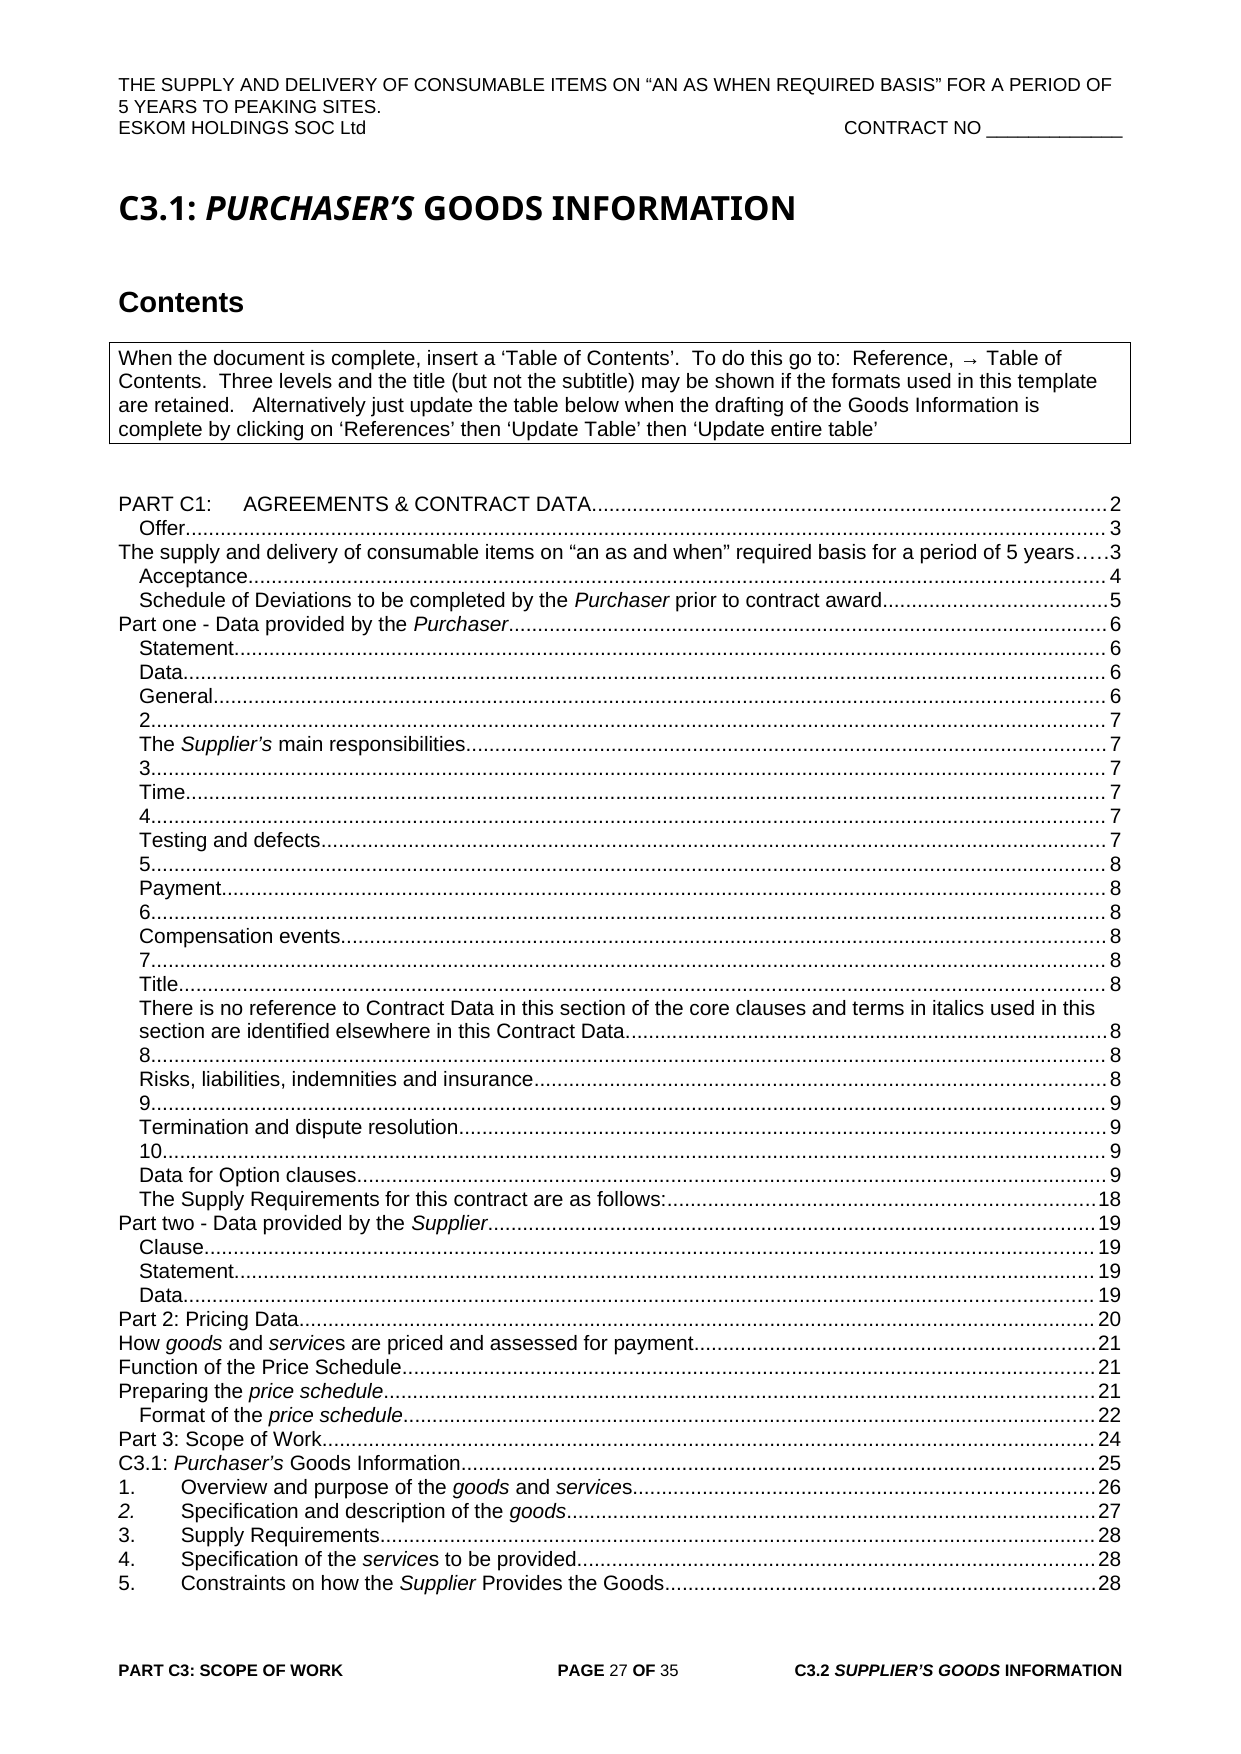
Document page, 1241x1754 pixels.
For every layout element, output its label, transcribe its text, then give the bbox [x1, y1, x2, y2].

text 4 7 [139, 804, 1122, 828]
text 3 7 [139, 756, 1122, 780]
text 9 9 [139, 1091, 1122, 1115]
text Function of the Price Schedule 21 [118, 1355, 1122, 1379]
text Part two - Data provided by the Supplier 19 [118, 1211, 1122, 1235]
text The Supply Requirements for this contract are as follows: 18 [139, 1187, 1122, 1211]
text 10 9 [139, 1139, 1122, 1163]
text Schedule of Deviations to be completed by the Purchaser prior to contract award 5 [139, 588, 1122, 612]
text 3. Supply Requirements 28 [118, 1522, 1122, 1546]
text When the document is complete, insert a ‘Table of Contents’. To do this go to: Reference, → Table of Contents. Three levels and the title (but not the subtitle) may be shown if the formats used in this template are retained. Alternatively just update the table below when the drafting of the Goods Information is complete by clicking on ‘References’ then ‘Update Table’ then ‘Update entire table’ [110, 343, 1130, 443]
text 7 8 [139, 947, 1122, 971]
text Part 2: Pricing Data 20 [118, 1307, 1122, 1331]
text How goods and services are priced and assessed for payment 21 [118, 1331, 1122, 1355]
text PART C1: AGREEMENTS & CONTRACT DATA 2 [118, 492, 1122, 516]
text The Supplier’s main responsibilities 7 [139, 732, 1122, 756]
title C3.1: Purchaser’s Goods Information [118, 185, 1122, 231]
text Contents [118, 285, 1122, 318]
text General 6 [139, 684, 1122, 708]
text There is no reference to Contract Data in this section of the core clauses and terms in italics used in this section are identified elsewhere in this Contract Data. 8 [139, 995, 1122, 1043]
text Part 3: Scope of Work 24 [118, 1427, 1122, 1451]
text 6 8 [139, 899, 1122, 923]
text 8 8 [139, 1043, 1122, 1067]
text C3.1: Purchaser’s Goods Information 25 [118, 1451, 1122, 1474]
text Statement 6 [139, 636, 1122, 660]
text Payment 8 [139, 876, 1122, 899]
text Acceptance 4 [139, 564, 1122, 588]
text 2. Specification and description of the goods 27 [118, 1498, 1122, 1522]
text The supply and delivery of consumable items on “an as and when” required basis for a period of 5 years 3 [118, 540, 1122, 564]
text 1. Overview and purpose of the goods and services 26 [118, 1474, 1122, 1498]
text Title 8 [139, 971, 1122, 995]
text Statement 19 [139, 1259, 1122, 1283]
text 2 7 [139, 708, 1122, 732]
text Clause 19 [139, 1235, 1122, 1259]
text Termination and dispute resolution 9 [139, 1115, 1122, 1139]
text 4. Specification of the services to be provided 28 [118, 1546, 1122, 1570]
text 5. Constraints on how the Supplier Provides the Goods 28 [118, 1570, 1122, 1594]
text Data 6 [139, 660, 1122, 684]
text Part one - Data provided by the Purchaser 6 [118, 612, 1122, 636]
text Preparing the price schedule 21 [118, 1379, 1122, 1403]
text Data 19 [139, 1283, 1122, 1307]
text Risks, liabilities, indemnities and insurance 8 [139, 1067, 1122, 1091]
text Compensation events 8 [139, 923, 1122, 947]
text Offer 3 [139, 516, 1122, 540]
text Format of the price schedule 22 [139, 1403, 1122, 1427]
text Testing and defects 7 [139, 828, 1122, 852]
text 5 8 [139, 852, 1122, 876]
text Time 7 [139, 780, 1122, 804]
text Data for Option clauses 9 [139, 1163, 1122, 1187]
